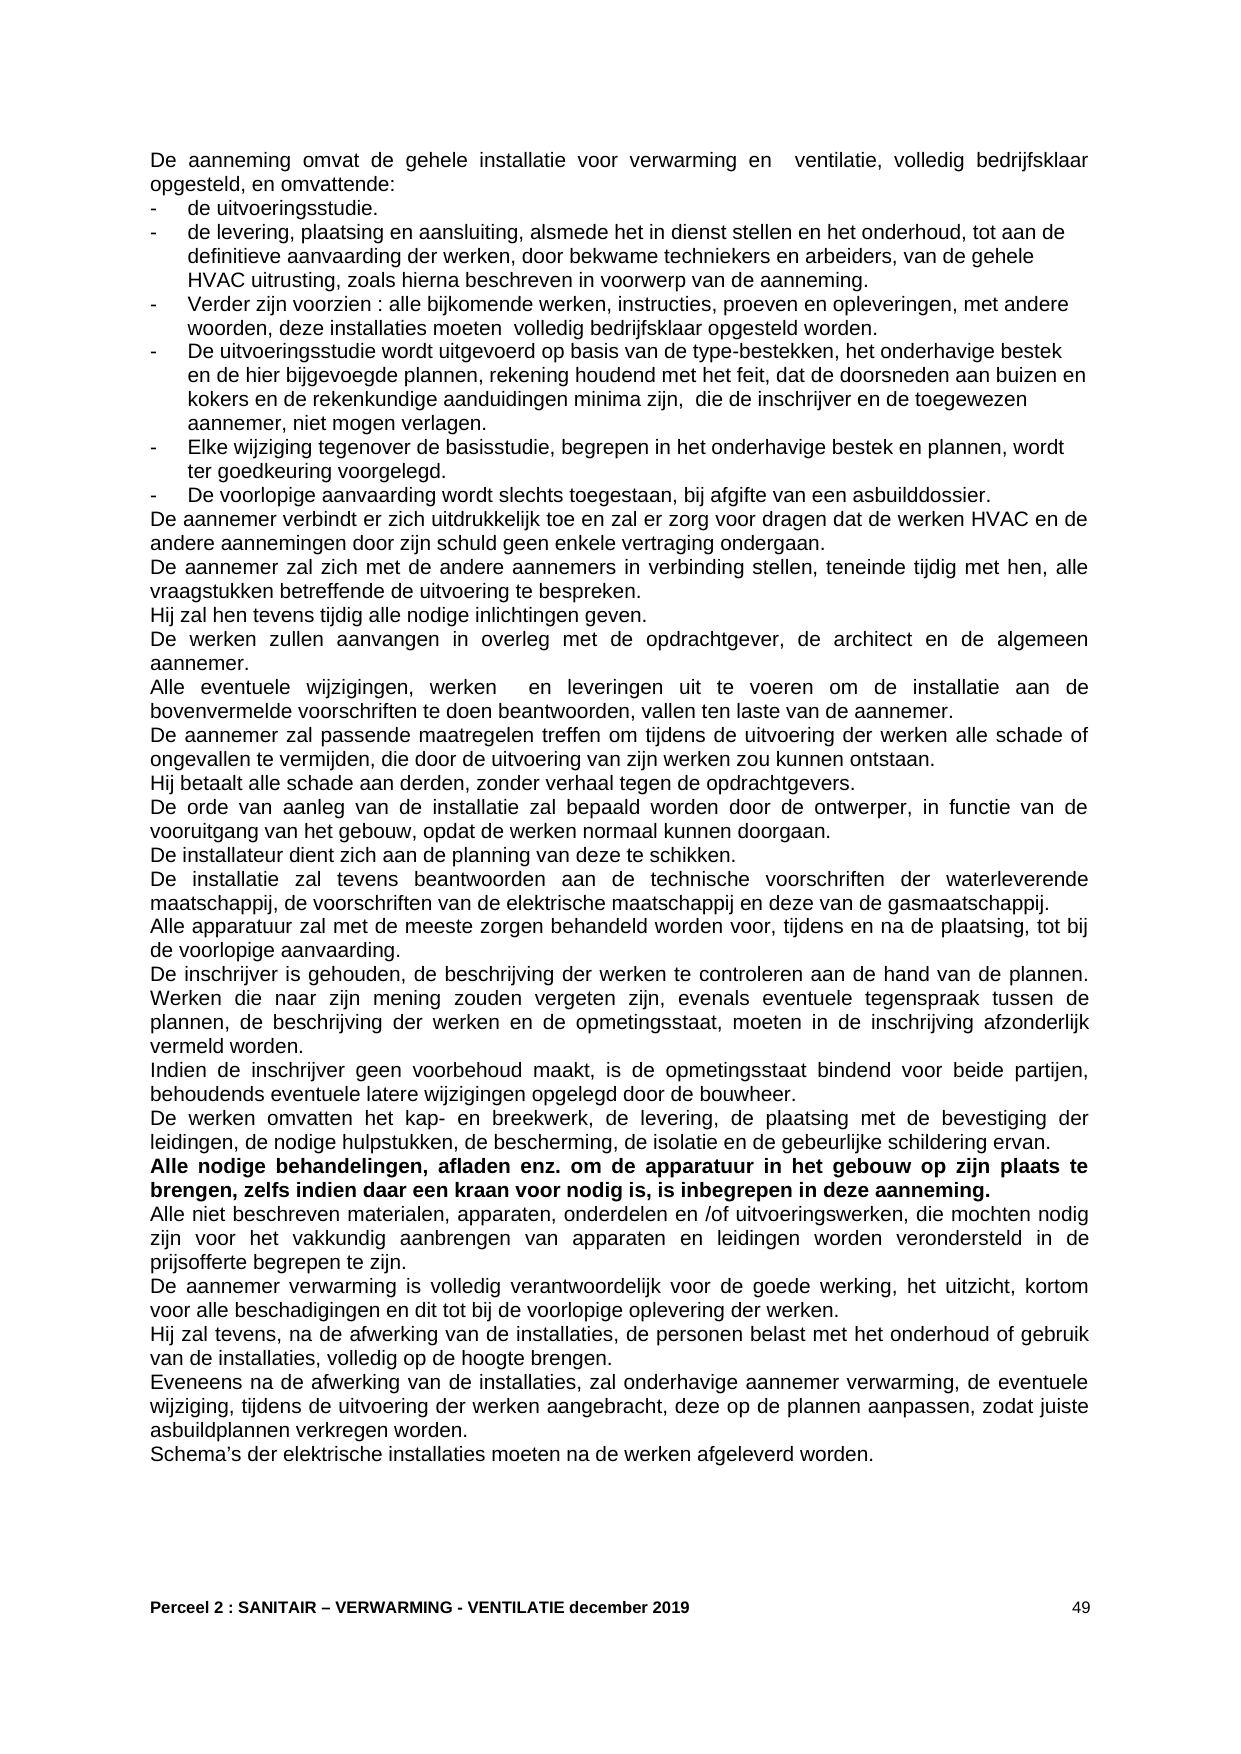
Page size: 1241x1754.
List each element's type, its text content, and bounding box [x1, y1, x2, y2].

list de uitvoeringsstudie. [150, 196, 1090, 219]
text De aannemer zal passende maatregelen treffen om tijdens de uitvoering der werken alle schade of ongevallen te vermijden, die door de uitvoering van zijn werken zou kunnen ontstaan. [150, 723, 1090, 771]
text De installatie zal tevens beantwoorden aan de technische voorschriften der waterleverende maatschappij, de voorschriften van de elektrische maatschappij en deze van de gasmaatschappij. [150, 866, 1090, 914]
text De inschrijver is gehouden, de beschrijving der werken te controleren aan de hand van de plannen. Werken die naar zijn mening zouden vergeten zijn, evenals eventuele tegenspraak tussen de plannen, de beschrijving der werken en de opmetingsstaat, moeten in de inschrijving afzonderlijk vermeld worden. [150, 962, 1090, 1058]
text De aannemer verbindt er zich uitdrukkelijk toe en zal er zorg voor dragen dat de werken HVAC en de andere aannemingen door zijn schuld geen enkele vertraging ondergaan. [150, 507, 1090, 555]
text Alle apparatuur zal met de meeste zorgen behandeld worden voor, tijdens en na de plaatsing, tot bij de voorlopige aanvaarding. [150, 914, 1090, 962]
list Verder zijn voorzien : alle bijkomende werken, instructies, proeven en opleveringen, met andere woorden, deze installaties moeten volledig bedrijfsklaar opgesteld worden. [150, 291, 1090, 339]
list de levering, plaatsing en aansluiting, alsmede het in dienst stellen en het onderhoud, tot aan de definitieve aanvaarding der werken, door bekwame techniekers en arbeiders, van de gehele HVAC uitrusting, zoals hierna beschreven in voorwerp van de aanneming. [150, 219, 1090, 291]
text Eveneens na de afwerking van de installaties, zal onderhavige aannemer verwarming, de eventuele wijziging, tijdens de uitvoering der werken aangebracht, deze op de plannen aanpassen, zodat juiste asbuildplannen verkregen worden. [150, 1369, 1090, 1441]
text Schema’s der elektrische installaties moeten na de werken afgeleverd worden. [150, 1441, 1090, 1465]
list Elke wijziging tegenover de basisstudie, begrepen in het onderhavige bestek en plannen, wordt ter goedkeuring voorgelegd. [150, 435, 1090, 483]
list De voorlopige aanvaarding wordt slechts toegestaan, bij afgifte van een asbuilddossier. [150, 483, 1090, 507]
text De installateur dient zich aan de planning van deze te schikken. [150, 842, 1090, 866]
text Alle eventuele wijzigingen, werken en leveringen uit te voeren om de installatie aan de bovenvermelde voorschriften te doen beantwoorden, vallen ten laste van de aannemer. [150, 675, 1090, 723]
text De aannemer zal zich met de andere aannemers in verbinding stellen, teneinde tijdig met hen, alle vraagstukken betreffende de uitvoering te bespreken. [150, 555, 1090, 603]
text Hij betaalt alle schade aan derden, zonder verhaal tegen de opdrachtgevers. [150, 771, 1090, 794]
text De aannemer verwarming is volledig verantwoordelijk voor de goede werking, het uitzicht, kortom voor alle beschadigingen en dit tot bij de voorlopige oplevering der werken. [150, 1274, 1090, 1322]
text Indien de inschrijver geen voorbehoud maakt, is de opmetingsstaat bindend voor beide partijen, behoudends eventuele latere wijzigingen opgelegd door de bouwheer. [150, 1058, 1090, 1106]
text De orde van aanleg van de installatie zal bepaald worden door de ontwerper, in functie van de vooruitgang van het gebouw, opdat de werken normaal kunnen doorgaan. [150, 794, 1090, 842]
text De aanneming omvat de gehele installatie voor verwarming en ventilatie, volledig bedrijfsklaar opgesteld, en omvattende: [150, 148, 1090, 196]
text Alle nodige behandelingen, afladen enz. om de apparatuur in het gebouw op zijn plaats te brengen, zelfs indien daar een kraan voor nodig is, is inbegrepen in deze aanneming. [150, 1154, 1090, 1202]
text De werken zullen aanvangen in overleg met de opdrachtgever, de architect en de algemeen aannemer. [150, 627, 1090, 675]
text Hij zal hen tevens tijdig alle nodige inlichtingen geven. [150, 603, 1090, 627]
text Hij zal tevens, na de afwerking van de installaties, de personen belast met het onderhoud of gebruik van de installaties, volledig op de hoogte brengen. [150, 1322, 1090, 1369]
list De uitvoeringsstudie wordt uitgevoerd op basis van de type-bestekken, het onderhavige bestek en de hier bijgevoegde plannen, rekening houdend met het feit, dat de doorsneden aan buizen en kokers en de rekenkundige aanduidingen minima zijn, die de inschrijver en de toegewezen aannemer, niet mogen verlagen. [150, 339, 1090, 435]
text Alle niet beschreven materialen, apparaten, onderdelen en /of uitvoeringswerken, die mochten nodig zijn voor het vakkundig aanbrengen van apparaten en leidingen worden verondersteld in de prijsofferte begrepen te zijn. [150, 1202, 1090, 1274]
text De werken omvatten het kap- en breekwerk, de levering, de plaatsing met de bevestiging der leidingen, de nodige hulpstukken, de bescherming, de isolatie en de gebeurlijke schildering ervan. [150, 1106, 1090, 1154]
